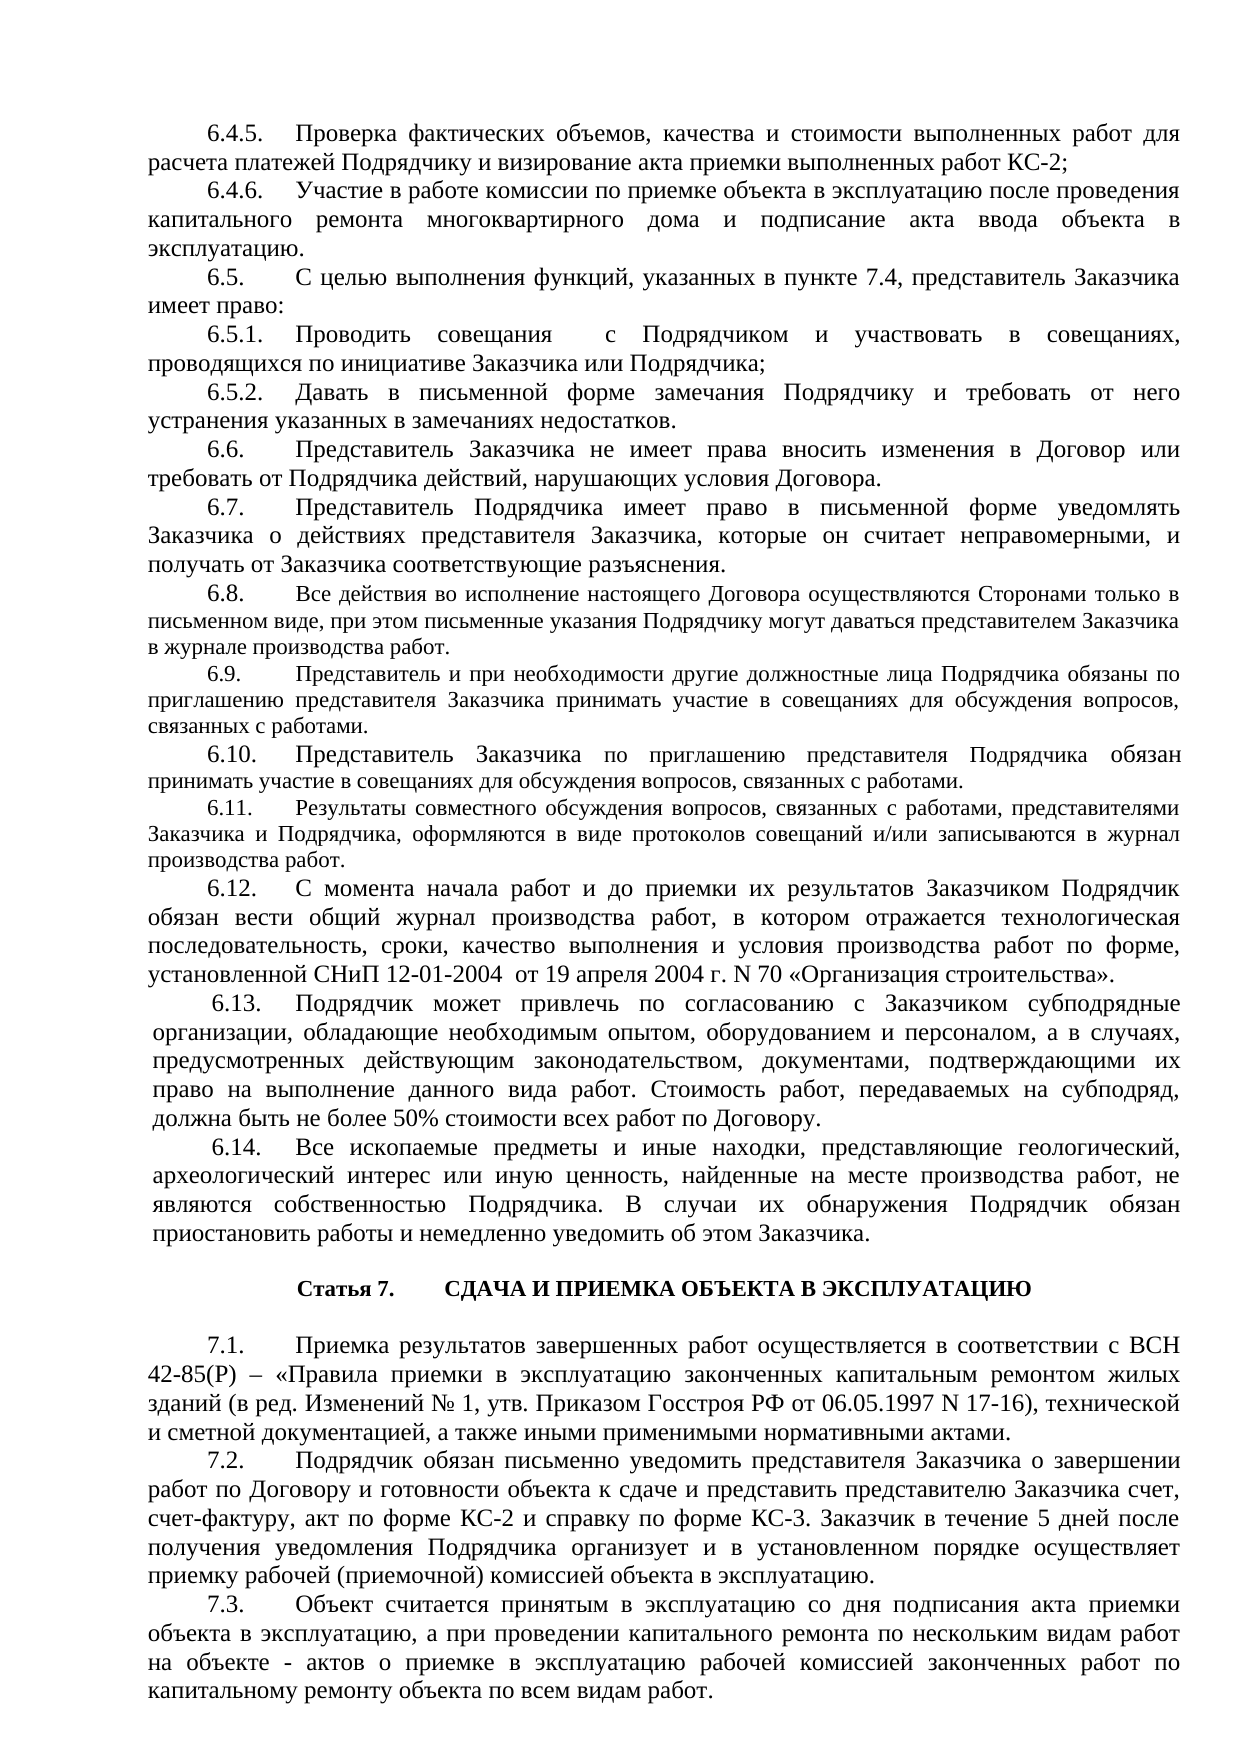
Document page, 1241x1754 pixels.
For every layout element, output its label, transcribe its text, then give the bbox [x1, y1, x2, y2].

text 6.14. Все ископаемые предметы и иные находки, представляющие геологический, археологический интерес или иную ценность, найденные на месте производства работ, не являются собственностью Подрядчика. В случаи их обнаружения Подрядчик обязан приостановить работы и немедленно уведомить об этом Заказчика. [152, 1132, 1181, 1247]
text 7.2. Подрядчик обязан письменно уведомить представителя Заказчика о завершении работ по Договору и готовности объекта к сдаче и представить представителю Заказчика счет, счет-фактуру, акт по форме КС-2 и справку по форме КС-3. Заказчик в течение 5 дней после получения уведомления Подрядчика организует и в установленном порядке осуществляет приемку рабочей (приемочной) комиссией объекта в эксплуатацию. [148, 1445, 1181, 1589]
text 7.1. Приемка результатов завершенных работ осуществляется в соответствии с ВСН 42-85(Р) – «Правила приемки в эксплуатацию законченных капитальным ремонтом жилых зданий (в ред. Изменений № 1, утв. Приказом Госстроя РФ от 06.05.1997 N 17-16), технической и сметной документацией, а также иными применимыми нормативными актами. [148, 1330, 1181, 1445]
text Статья 7. СДАЧА И ПРИЕМКА ОБЪЕКТА В ЭКСПЛУАТАЦИЮ [148, 1275, 1181, 1302]
text 6.9. Представитель и при необходимости другие должностные лица Подрядчика обязаны по приглашению представителя Заказчика принимать участие в совещаниях для обсуждения вопросов, связанных с работами. [148, 659, 1181, 739]
text 6.7. Представитель Подрядчика имеет право в письменной форме уведомлять Заказчика о действиях представителя Заказчика, которые он считает неправомерными, и получать от Заказчика соответствующие разъяснения. [148, 492, 1181, 578]
text 6.6. Представитель Заказчика не имеет права вносить изменения в Договор или требовать от Подрядчика действий, нарушающих условия Договора. [148, 434, 1181, 492]
text 6.4.5. Проверка фактических объемов, качества и стоимости выполненных работ для расчета платежей Подрядчику и визирование акта приемки выполненных работ КС-2; [148, 118, 1181, 176]
text 7.3. Объект считается принятым в эксплуатацию со дня подписания акта приемки объекта в эксплуатацию, а при проведении капитального ремонта по нескольким видам работ на объекте - актов о приемке в эксплуатацию рабочей комиссией законченных работ по капитальному ремонту объекта по всем видам работ. [148, 1589, 1181, 1704]
text 6.5.2. Давать в письменной форме замечания Подрядчику и требовать от него устранения указанных в замечаниях недостатков. [148, 377, 1181, 434]
text 6.12. С момента начала работ и до приемки их результатов Заказчиком Подрядчик обязан вести общий журнал производства работ, в котором отражается технологическая последовательность, сроки, качество выполнения и условия производства работ по форме, установленной СНиП 12-01-2004 от 19 апреля . N 70 «Организация строительства». [148, 873, 1181, 988]
text 6.13. Подрядчик может привлечь по согласованию с Заказчиком субподрядные организации, обладающие необходимым опытом, оборудованием и персоналом, а в случаях, предусмотренных действующим законодательством, документами, подтверждающими их право на выполнение данного вида работ. Стоимость работ, передаваемых на субподряд, должна быть не более 50% стоимости всех работ по Договору. [152, 988, 1181, 1132]
text 6.5.1. Проводить совещания с Подрядчиком и участвовать в совещаниях, проводящихся по инициативе Заказчика или Подрядчика; [148, 319, 1181, 377]
text 6.4.6. Участие в работе комиссии по приемке объекта в эксплуатацию после проведения капитального ремонта многоквартирного дома и подписание акта ввода объекта в эксплуатацию. [148, 176, 1181, 262]
text 6.5. С целью выполнения функций, указанных в пункте 7.4, представитель Заказчика имеет право: [148, 262, 1181, 319]
text 6.8. Все действия во исполнение настоящего Договора осуществляются Сторонами только в письменном виде, при этом письменные указания Подрядчику могут даваться представителем Заказчика в журнале производства работ. [148, 578, 1181, 659]
text 6.10. Представитель Заказчика по приглашению представителя Подрядчика обязан принимать участие в совещаниях для обсуждения вопросов, связанных с работами. [148, 739, 1181, 794]
text 6.11. Результаты совместного обсуждения вопросов, связанных с работами, представителями Заказчика и Подрядчика, оформляются в виде протоколов совещаний и/или записываются в журнал производства работ. [148, 794, 1181, 873]
